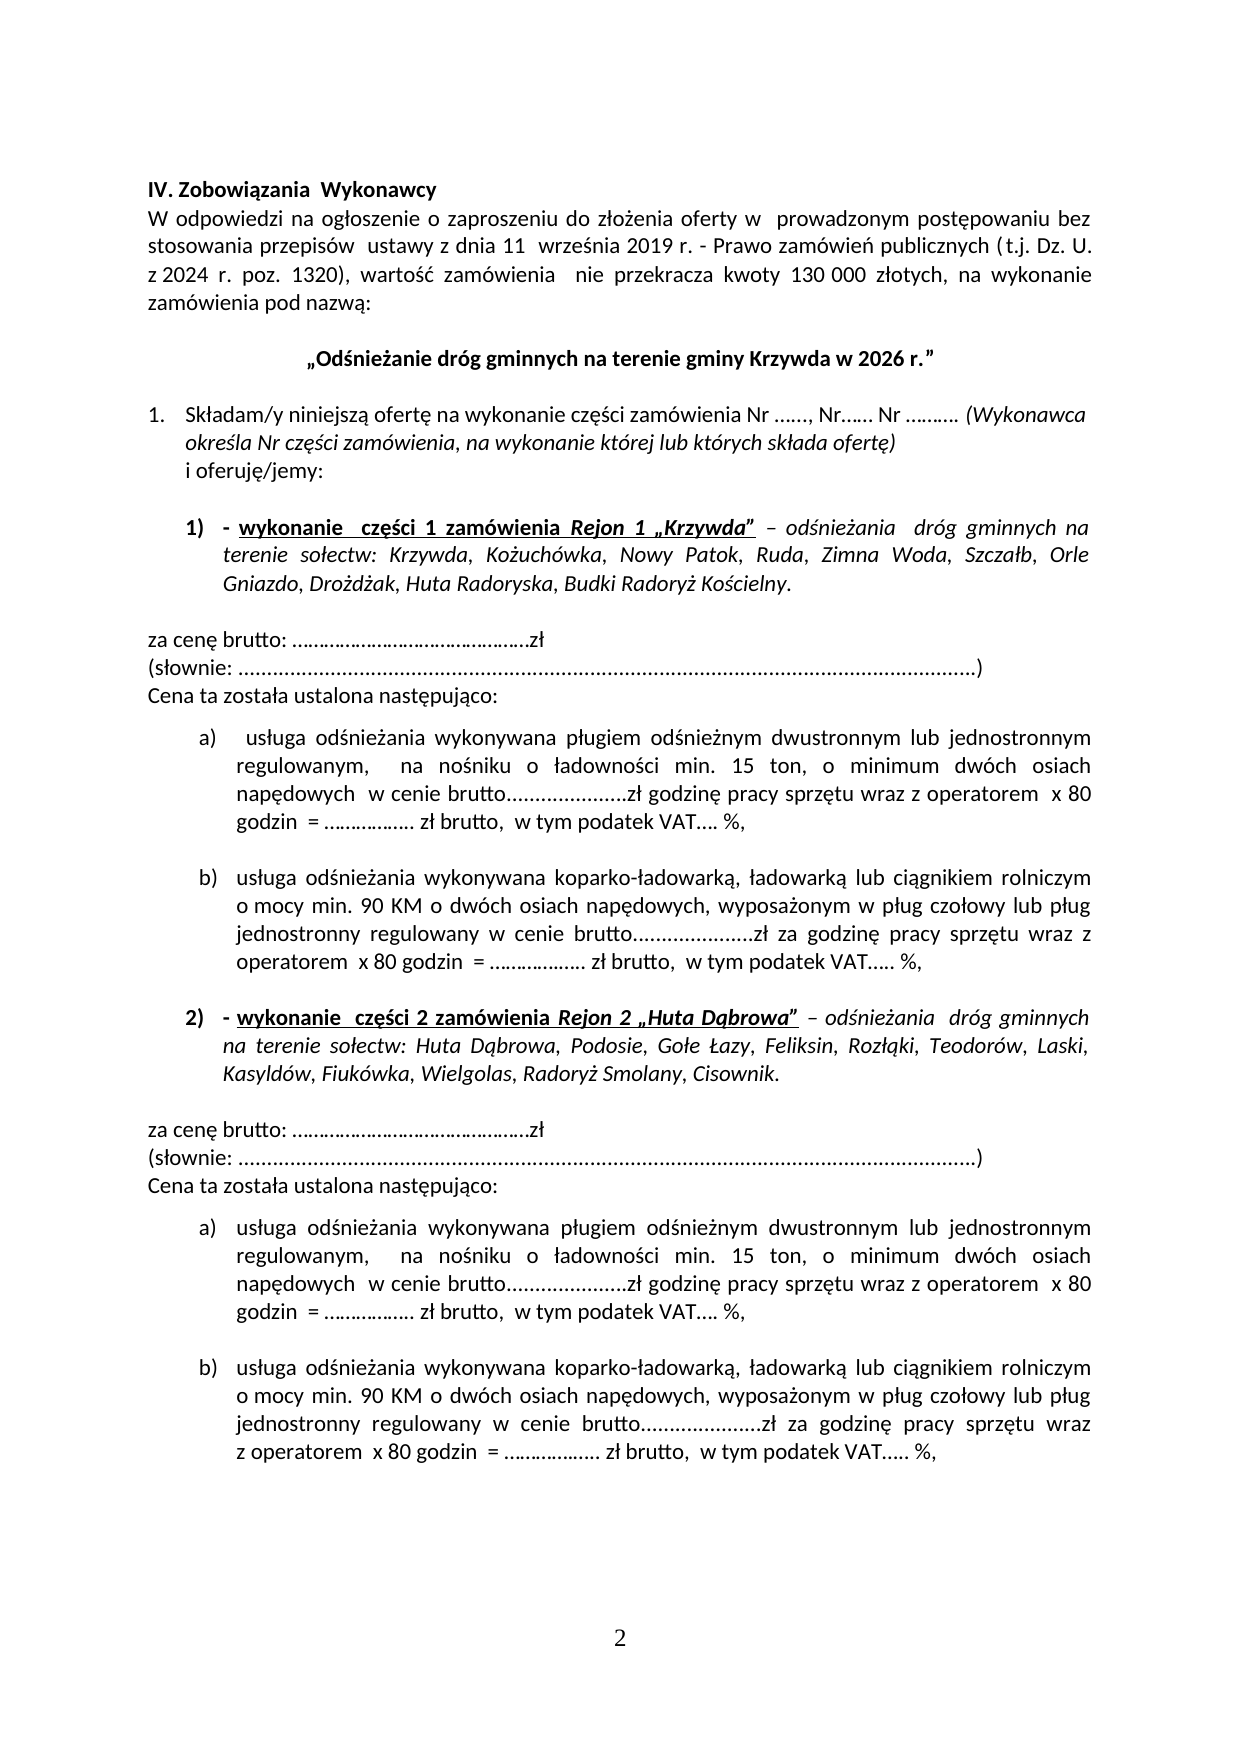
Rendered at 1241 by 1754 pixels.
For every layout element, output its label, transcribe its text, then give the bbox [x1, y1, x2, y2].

text za cenę brutto: ………………………………………zł [148, 1115, 1093, 1143]
list - wykonanie części 1 zamówienia Rejon 1 „Krzywda” – odśnieżania dróg gminnych na terenie sołectw: Krzywda, Kożuchówka, Nowy Patok, Ruda, Zimna Woda, Szczałb, Orle Gniazdo, Drożdżak, Huta Radoryska, Budki Radoryż Kościelny. [185, 513, 1093, 597]
list usługa odśnieżania wykonywana pługiem odśnieżnym dwustronnym lub jednostronnym regulowanym, na nośniku o ładowności min. 15 ton, o minimum dwóch osiach napędowych w cenie brutto.....................zł godzinę pracy sprzętu wraz z operatorem x 80 godzin = …………….. zł brutto, w tym podatek VAT…. %, [199, 723, 1093, 835]
text „Odśnieżanie dróg gminnych na terenie gminy Krzywda w 2026 r.” [148, 344, 1093, 372]
text (słownie: ................................................................................................................................) [148, 1143, 1093, 1171]
list Składam/y niniejszą ofertę na wykonanie części zamówienia Nr …..., Nr…… Nr ………. (Wykonawca określa Nr części zamówienia, na wykonanie której lub których składa ofertę) [148, 401, 1093, 457]
text W odpowiedzi na ogłoszenie o zaproszeniu do złożenia oferty w prowadzonym postępowaniu bez stosowania przepisów ustawy z dnia 11 września 2019 r. - Prawo zamówień publicznych (t.j. Dz. U. z 2024 r. poz. 1320), wartość zamówienia nie przekracza kwoty 130 000 złotych, na wykonanie zamówienia pod nazwą: [148, 204, 1093, 316]
text (słownie: ................................................................................................................................) [148, 653, 1093, 681]
list usługa odśnieżania wykonywana pługiem odśnieżnym dwustronnym lub jednostronnym regulowanym, na nośniku o ładowności min. 15 ton, o minimum dwóch osiach napędowych w cenie brutto.....................zł godzinę pracy sprzętu wraz z operatorem x 80 godzin = …………….. zł brutto, w tym podatek VAT…. %, [199, 1213, 1093, 1325]
list - wykonanie części 2 zamówienia Rejon 2 „Huta Dąbrowa” – odśnieżania dróg gminnych na terenie sołectw: Huta Dąbrowa, Podosie, Gołe Łazy, Feliksin, Rozłąki, Teodorów, Laski, Kasyldów, Fiukówka, Wielgolas, Radoryż Smolany, Cisownik. [185, 1003, 1093, 1087]
text za cenę brutto: ………………………………………zł [148, 625, 1093, 653]
text Cena ta została ustalona następująco: [148, 1171, 1093, 1199]
text Cena ta została ustalona następująco: [148, 681, 1093, 709]
text IV. Zobowiązania Wykonawcy [148, 176, 1093, 204]
text i oferuję/jemy: [185, 457, 1093, 484]
